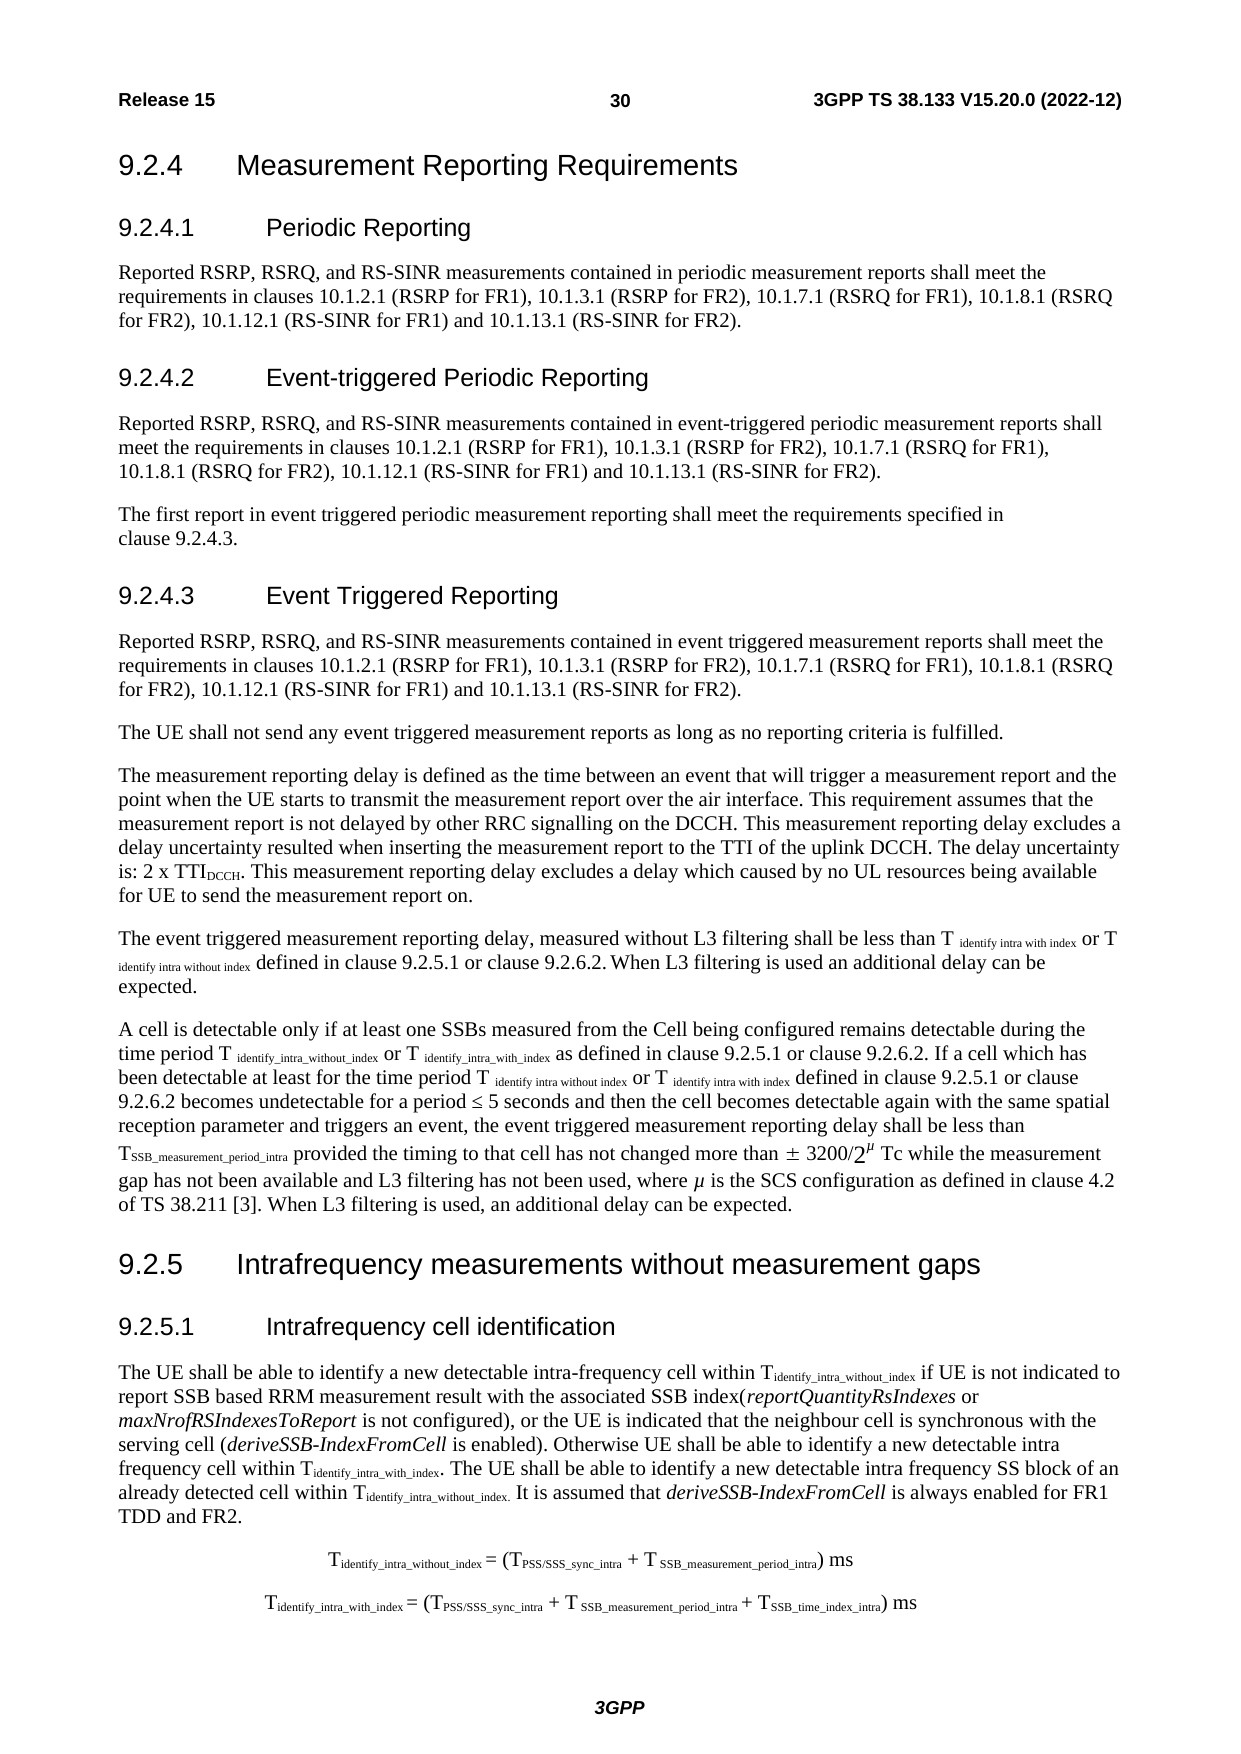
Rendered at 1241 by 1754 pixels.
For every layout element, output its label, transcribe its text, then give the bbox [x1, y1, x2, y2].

text Reported RSRP, RSRQ, and RS-SINR measurements contained in event triggered measurement reports shall meet the requirements in clauses 10.1.2.1 (RSRP for FR1), 10.1.3.1 (RSRP for FR2), 10.1.7.1 (RSRQ for FR1), 10.1.8.1 (RSRQ for FR2), 10.1.12.1 (RS-SINR for FR1) and 10.1.13.1 (RS-SINR for FR2). [118, 629, 1122, 701]
text Tidentify_intra_without_index = (TPSS/SSS_sync_intra + T SSB_measurement_period_intra) ms [118, 1547, 1122, 1571]
subtitle 9.2.4 Measurement Reporting Requirements [118, 148, 1122, 181]
text Reported RSRP, RSRQ, and RS-SINR measurements contained in periodic measurement reports shall meet the requirements in clauses 10.1.2.1 (RSRP for FR1), 10.1.3.1 (RSRP for FR2), 10.1.7.1 (RSRQ for FR1), 10.1.8.1 (RSRQ for FR2), 10.1.12.1 (RS-SINR for FR1) and 10.1.13.1 (RS-SINR for FR2). [118, 260, 1122, 332]
text The event triggered measurement reporting delay, measured without L3 filtering shall be less than T identify intra with index or T identify intra without index defined in clause 9.2.5.1 or clause 9.2.6.2. When L3 filtering is used an additional delay can be expected. [118, 926, 1122, 998]
subtitle 9.2.4.1 Periodic Reporting [118, 212, 1122, 241]
subtitle 9.2.5 Intrafrequency measurements without measurement gaps [118, 1247, 1122, 1281]
text A cell is detectable only if at least one SSBs measured from the Cell being configured remains detectable during the time period T identify_intra_without_index or T identify_intra_with_index as defined in clause 9.2.5.1 or clause 9.2.6.2. If a cell which has been detectable at least for the time period T identify intra without index or T identify intra with index defined in clause 9.2.5.1 or clause 9.2.6.2 becomes undetectable for a period ≤ 5 seconds and then the cell becomes detectable again with the same spatial reception parameter and triggers an event, the event triggered measurement reporting delay shall be less than TSSB_measurement_period_intra provided the timing to that cell has not changed more than 3200/ Tc while the measurement gap has not been available and L3 filtering has not been used, where µ is the SCS configuration as defined in clause 4.2 of TS 38.211 [3]. When L3 filtering is used, an additional delay can be expected. [118, 1017, 1122, 1216]
subtitle 9.2.4.3 Event Triggered Reporting [118, 581, 1122, 610]
subtitle 9.2.5.1 Intrafrequency cell identification [118, 1312, 1122, 1341]
text The UE shall not send any event triggered measurement reports as long as no reporting criteria is fulfilled. [118, 720, 1122, 744]
subtitle 9.2.4.2 Event-triggered Periodic Reporting [118, 363, 1122, 392]
text Tidentify_intra_with_index = (TPSS/SSS_sync_intra + T SSB_measurement_period_intra + TSSB_time_index_intra) ms [118, 1590, 1122, 1614]
text Reported RSRP, RSRQ, and RS-SINR measurements contained in event-triggered periodic measurement reports shall meet the requirements in clauses 10.1.2.1 (RSRP for FR1), 10.1.3.1 (RSRP for FR2), 10.1.7.1 (RSRQ for FR1), 10.1.8.1 (RSRQ for FR2), 10.1.12.1 (RS-SINR for FR1) and 10.1.13.1 (RS-SINR for FR2). [118, 411, 1122, 483]
text The first report in event triggered periodic measurement reporting shall meet the requirements specified in clause 9.2.4.3. [118, 502, 1122, 550]
text The measurement reporting delay is defined as the time between an event that will trigger a measurement report and the point when the UE starts to transmit the measurement report over the air interface. This requirement assumes that the measurement report is not delayed by other RRC signalling on the DCCH. This measurement reporting delay excludes a delay uncertainty resulted when inserting the measurement report to the TTI of the uplink DCCH. The delay uncertainty is: 2 x TTIDCCH. This measurement reporting delay excludes a delay which caused by no UL resources being available for UE to send the measurement report on. [118, 762, 1122, 907]
text The UE shall be able to identify a new detectable intra-frequency cell within Tidentify_intra_without_index if UE is not indicated to report SSB based RRM measurement result with the associated SSB index(reportQuantityRsIndexes or maxNrofRSIndexesToReport is not configured), or the UE is indicated that the neighbour cell is synchronous with the serving cell (deriveSSB-IndexFromCell is enabled). Otherwise UE shall be able to identify a new detectable intra frequency cell within Tidentify_intra_with_index. The UE shall be able to identify a new detectable intra frequency SS block of an already detected cell within Tidentify_intra_without_index. It is assumed that deriveSSB-IndexFromCell is always enabled for FR1 TDD and FR2. [118, 1360, 1122, 1528]
